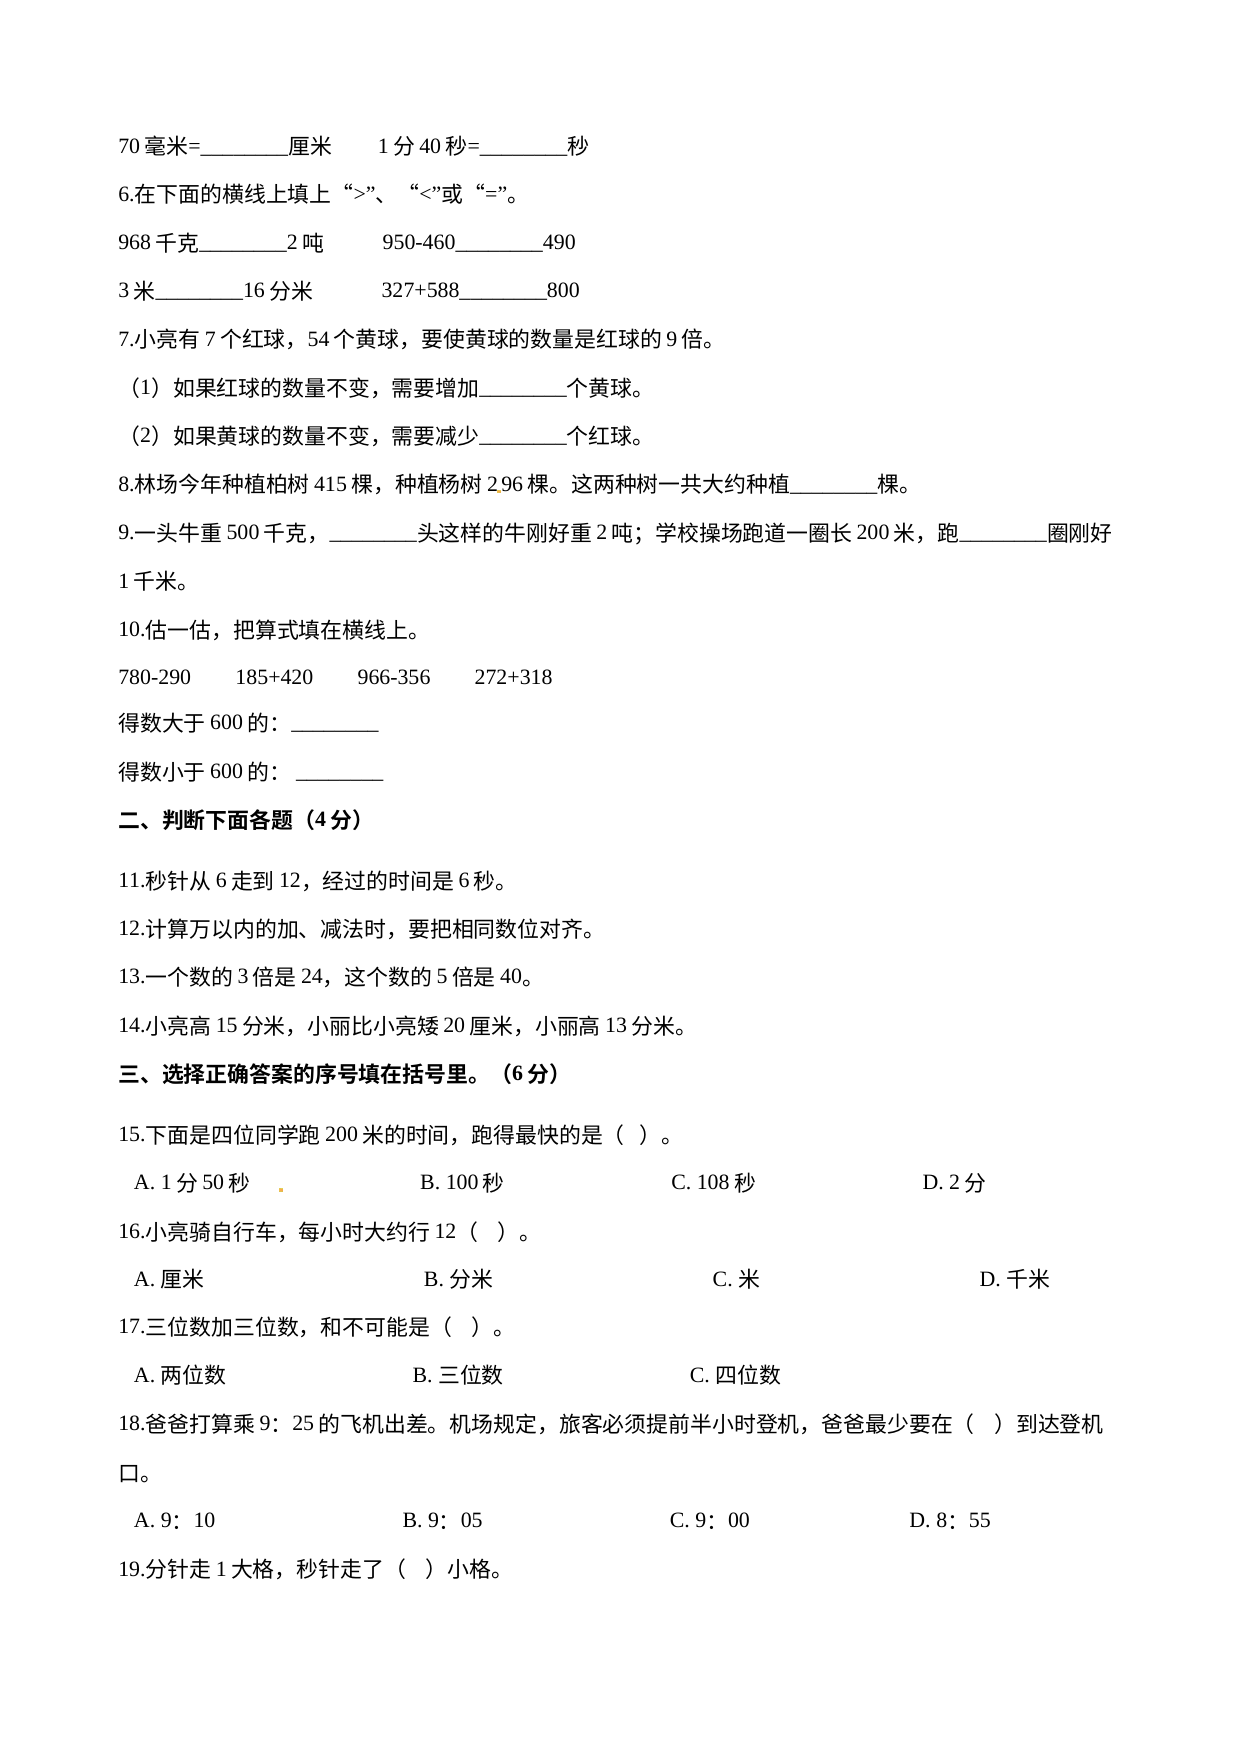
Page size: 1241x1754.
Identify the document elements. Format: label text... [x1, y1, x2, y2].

text 19.分针走1大格，秒针走了（ ）小格。 [118, 1552, 1122, 1584]
text 3米________16分米 327+588________800 [118, 273, 1122, 306]
text 10.估一估，把算式填在横线上。 [118, 612, 1122, 645]
text 70毫米=________厘米 1分40秒=________秒 [118, 129, 1122, 162]
text 17.三位数加三位数，和不可能是（ ）。 [118, 1310, 1122, 1342]
text 得数小于600的： ________ [118, 754, 1122, 787]
text 7.小亮有7个红球，54个黄球，要使黄球的数量是红球的9倍。 [118, 322, 1122, 354]
picture [397, 1522, 403, 1530]
text 14.小亮高15分米，小丽比小亮矮20厘米，小丽高13分米。 [118, 1008, 1122, 1041]
text 6.在下面的横线上填上“>”、“<”或“=”。 [118, 177, 1122, 209]
text 三、选择正确答案的序号填在括号里。（6分） [118, 1057, 1122, 1089]
text 780-290 185+420 966-356 272+318 [118, 661, 1122, 693]
text A. 两位数 B. 三位数 C. 四位数 [134, 1358, 1122, 1391]
text 9.一头牛重500千克，________头这样的牛刚好重2吨；学校操场跑道一圈长200米，跑________圈刚好1千米。 [118, 515, 1122, 596]
text 二、判断下面各题（4分） [118, 802, 1122, 835]
text A. 厘米 B. 分米 C. 米 D. 千米 [134, 1262, 1122, 1295]
text 8.林场今年种植柏树415棵，种植杨树296棵。这两种树一共大约种植________棵。 [118, 467, 1122, 499]
text （1）如果红球的数量不变，需要增加________个黄球。 [118, 370, 1122, 403]
text （2）如果黄球的数量不变，需要减少________个红球。 [118, 418, 1122, 451]
picture [664, 1522, 670, 1530]
text 18.爸爸打算乘9：25的飞机出差。机场规定，旅客必须提前半小时登机，爸爸最少要在（ ）到达登机口。 [118, 1406, 1122, 1488]
text A. 9：10 B. 9：05 C. 9：00 D. 8：55 [134, 1503, 1122, 1536]
text A. 1分50秒 B. 100秒 C. 108秒 D. 2分 [134, 1166, 1122, 1198]
text 得数大于600的：________ [118, 706, 1122, 738]
picture [904, 1522, 910, 1530]
text 16.小亮骑自行车，每小时大约行12（ ）。 [118, 1214, 1122, 1247]
text 15.下面是四位同学跑200米的时间，跑得最快的是（ ）。 [118, 1117, 1122, 1150]
text 11.秒针从6走到12，经过的时间是6秒。 [118, 863, 1122, 896]
text 12.计算万以内的加、减法时，要把相同数位对齐。 [118, 912, 1122, 944]
text 968千克________2吨 950-460________490 [118, 225, 1122, 258]
text 13.一个数的3倍是24，这个数的5倍是40。 [118, 960, 1122, 992]
